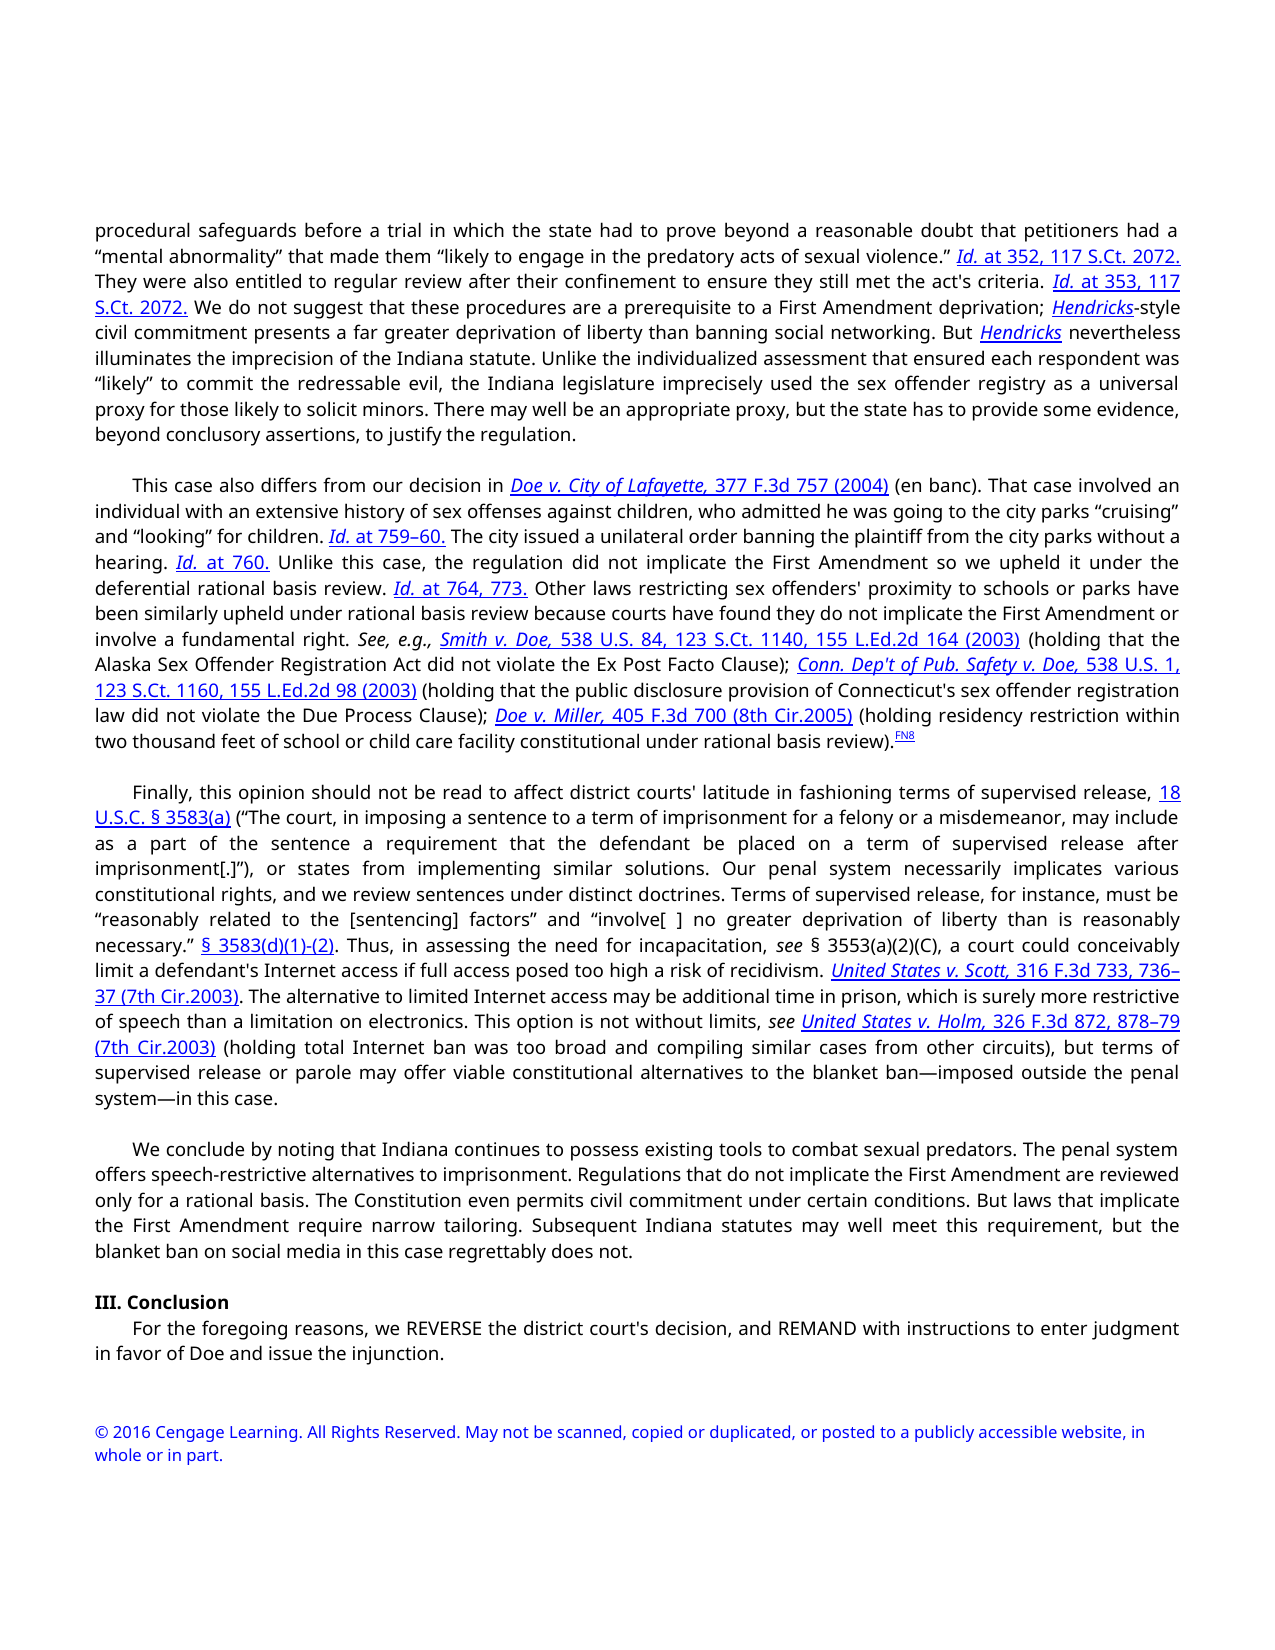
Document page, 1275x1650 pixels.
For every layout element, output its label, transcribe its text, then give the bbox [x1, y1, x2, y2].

text We conclude by noting that Indiana continues to possess existing tools to combat sexual predators. The penal system offers speech-restrictive alternatives to imprisonment. Regulations that do not implicate the First Amendment are reviewed only for a rational basis. The Constitution even permits civil commitment under certain conditions. But laws that implicate the First Amendment require narrow tailoring. Subsequent Indiana statutes may well meet this requirement, but the blanket ban on social media in this case regrettably does not. [94, 1136, 1181, 1264]
text III. Conclusion [94, 1289, 1181, 1315]
text Finally, this opinion should not be read to affect district courts' latitude in fashioning terms of supervised release, 18 U.S.C. § 3583(a) (“The court, in imposing a sentence to a term of imprisonment for a felony or a misdemeanor, may include as a part of the sentence a requirement that the defendant be placed on a term of supervised release after imprisonment[.]”), or states from implementing similar solutions. Our penal system necessarily implicates various constitutional rights, and we review sentences under distinct doctrines. Terms of supervised release, for instance, must be “reasonably related to the [sentencing] factors” and “involve[ ] no greater deprivation of liberty than is reasonably necessary.” § 3583(d)(1)-(2). Thus, in assessing the need for incapacitation, see § 3553(a)(2)(C), a court could conceivably limit a defendant's Internet access if full access posed too high a risk of recidivism. United States v. Scott, 316 F.3d 733, 736–37 (7th Cir.2003). The alternative to limited Internet access may be additional time in prison, which is surely more restrictive of speech than a limitation on electronics. This option is not without limits, see United States v. Holm, 326 F.3d 872, 878–79 (7th Cir.2003) (holding total Internet ban was too broad and compiling similar cases from other circuits), but terms of supervised release or parole may offer viable constitutional alternatives to the blanket ban—imposed outside the penal system—in this case. [94, 779, 1181, 1111]
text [94, 217, 1181, 447]
text For the foregoing reasons, we REVERSE the district court's decision, and REMAND with instructions to enter judgment in favor of Doe and issue the injunction. [94, 1315, 1181, 1366]
text This case also differs from our decision in Doe v. City of Lafayette, 377 F.3d 757 (2004) (en banc). That case involved an individual with an extensive history of sex offenses against children, who admitted he was going to the city parks “cruising” and “looking” for children. Id. at 759–60. The city issued a unilateral order banning the plaintiff from the city parks without a hearing. Id. at 760. Unlike this case, the regulation did not implicate the First Amendment so we upheld it under the deferential rational basis review. Id. at 764, 773. Other laws restricting sex offenders' proximity to schools or parks have been similarly upheld under rational basis review because courts have found they do not implicate the First Amendment or involve a fundamental right. See, e.g., Smith v. Doe, 538 U.S. 84, 123 S.Ct. 1140, 155 L.Ed.2d 164 (2003) (holding that the Alaska Sex Offender Registration Act did not violate the Ex Post Facto Clause); Conn. Dep't of Pub. Safety v. Doe, 538 U.S. 1, 123 S.Ct. 1160, 155 L.Ed.2d 98 (2003) (holding that the public disclosure provision of Connecticut's sex offender registration law did not violate the Due Process Clause); Doe v. Miller, 405 F.3d 700 (8th Cir.2005) (holding residency restriction within two thousand feet of school or child care facility constitutional under rational basis review).FN8 [94, 473, 1181, 753]
